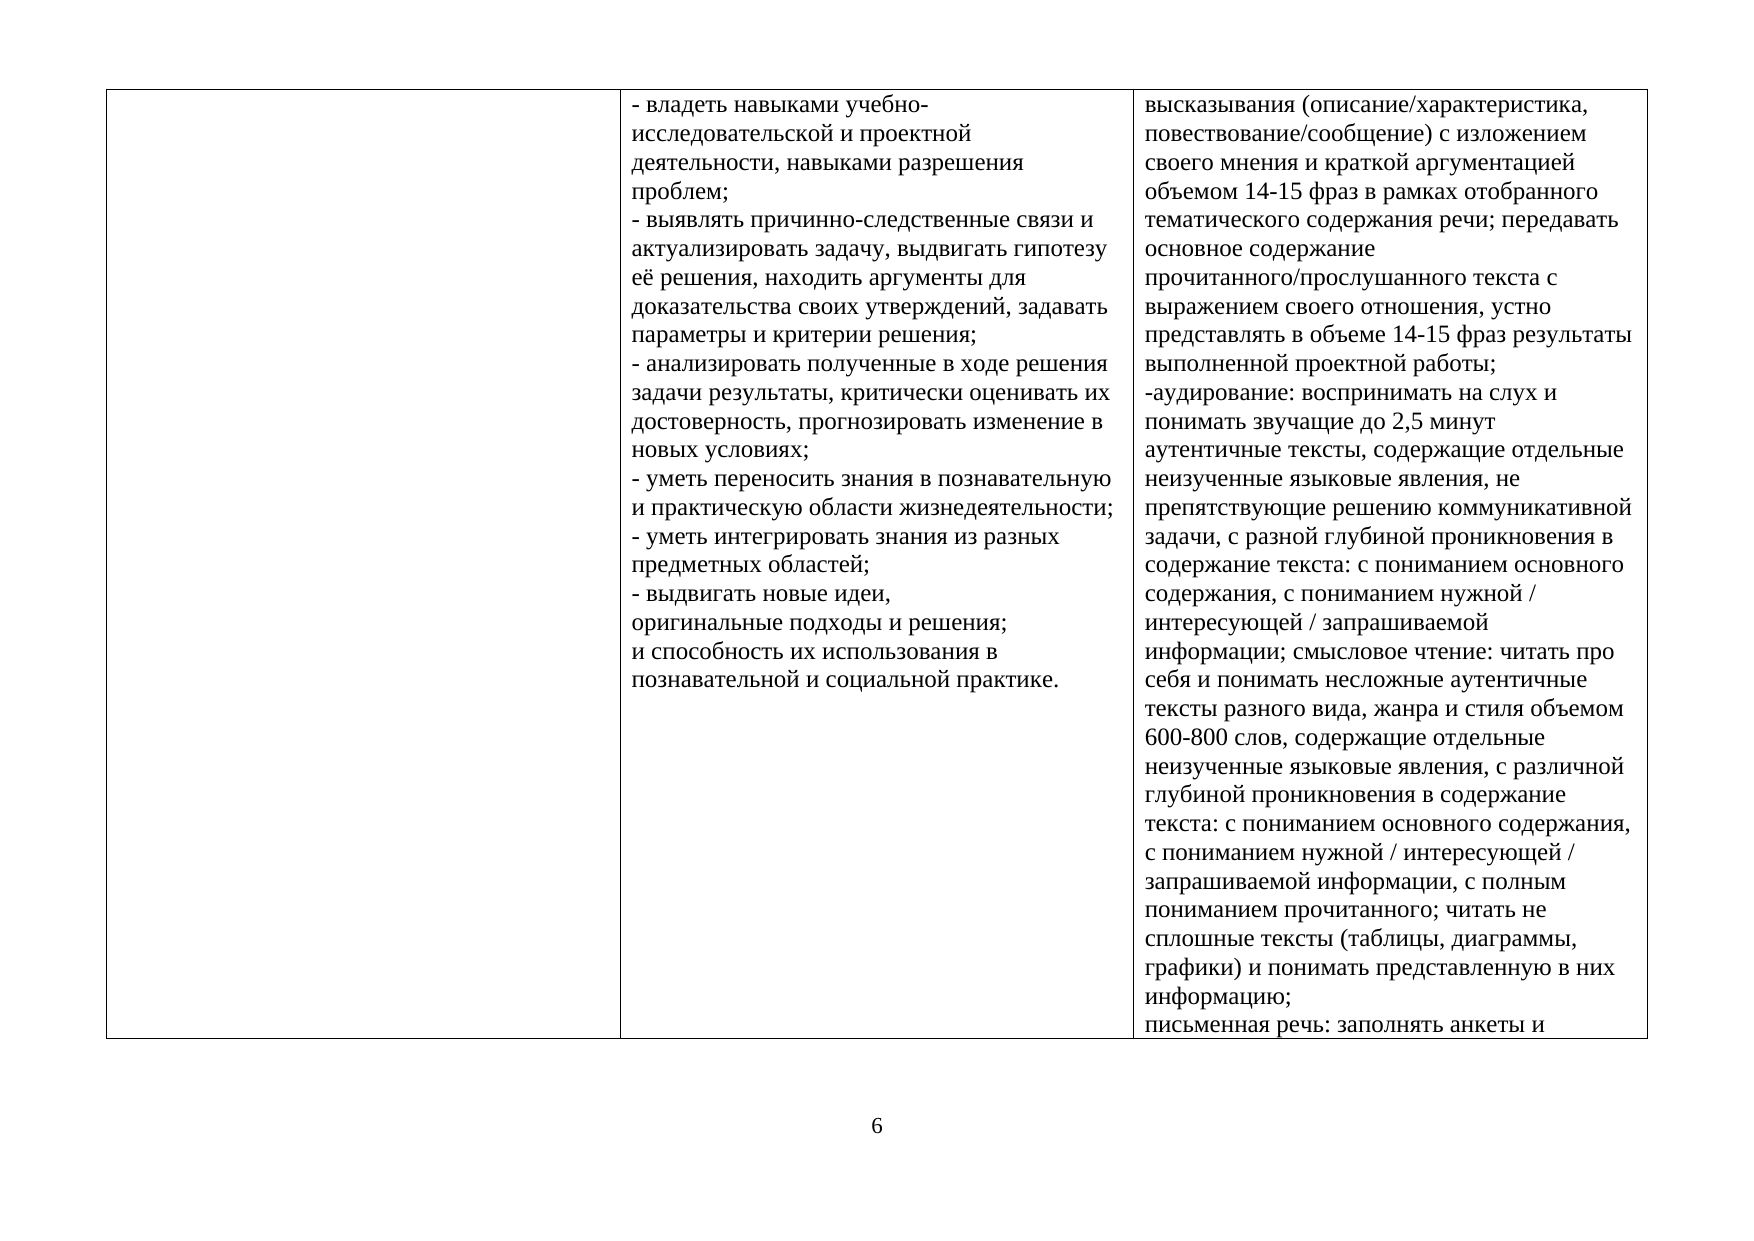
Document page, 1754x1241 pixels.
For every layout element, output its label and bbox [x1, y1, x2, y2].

table_cell [1134, 90, 1647, 1038]
table_cell [107, 90, 620, 1038]
table_cell [621, 90, 1133, 1038]
